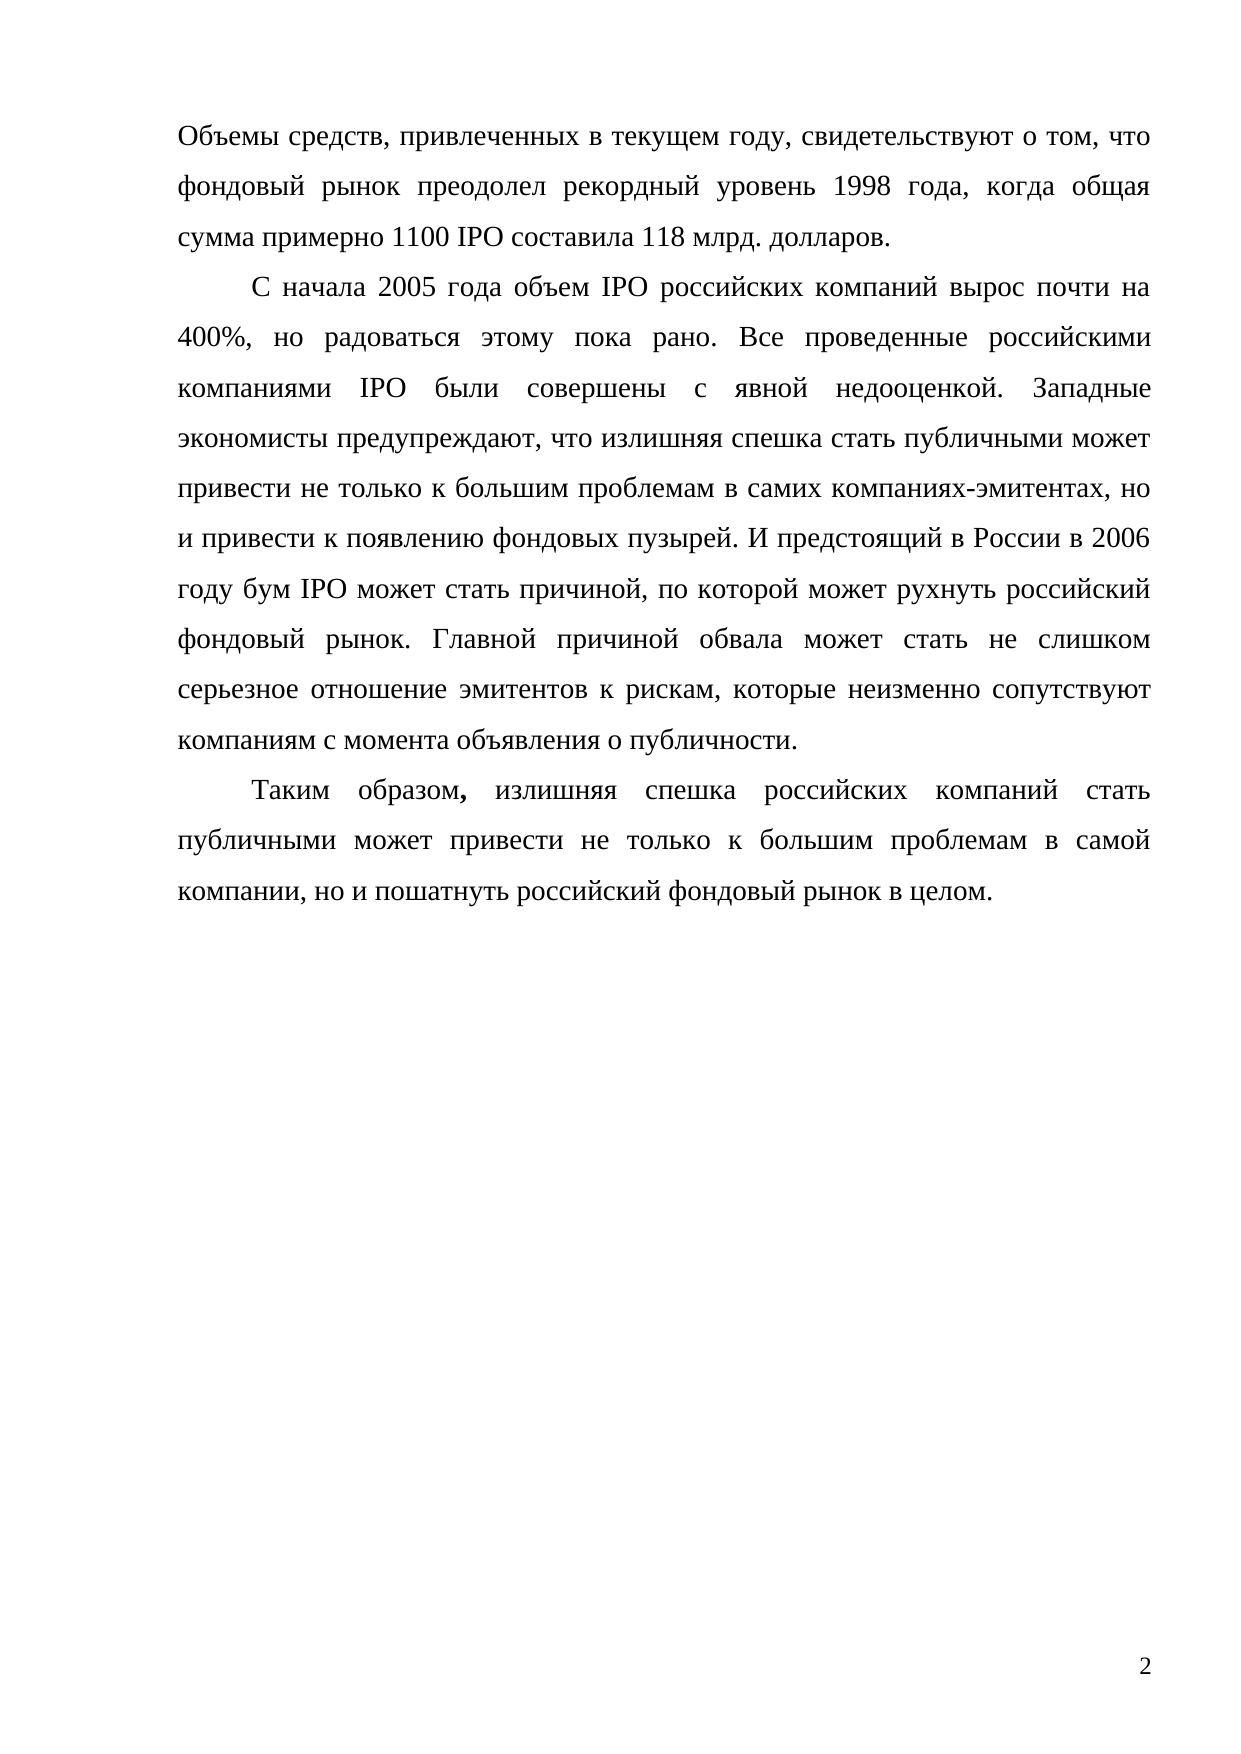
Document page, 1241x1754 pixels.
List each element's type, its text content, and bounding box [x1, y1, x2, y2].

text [177, 118, 1152, 252]
text С начала 2005 года объем IPO российских компаний вырос почти на 400%, но радоваться этому пока рано. Все проведенные российскими компаниями IPO были совершены с явной недооценкой. Западные экономисты предупреждают, что излишняя спешка стать публичными может привести не только к большим проблемам в самих компаниях-эмитентах, но и привести к появлению фондовых пузырей. И предстоящий в России в 2006 году бум IPO может стать причиной, по которой может рухнуть российский фондовый рынок. Главной причиной обвала может стать не слишком серьезное отношение эмитентов к рискам, которые неизменно сопутствуют компаниям с момента объявления о публичности. [177, 269, 1152, 755]
text Таким образом, излишняя спешка российских компаний стать публичными может привести не только к большим проблемам в самой компании, но и пошатнуть российский фондовый рынок в целом. [177, 772, 1152, 906]
